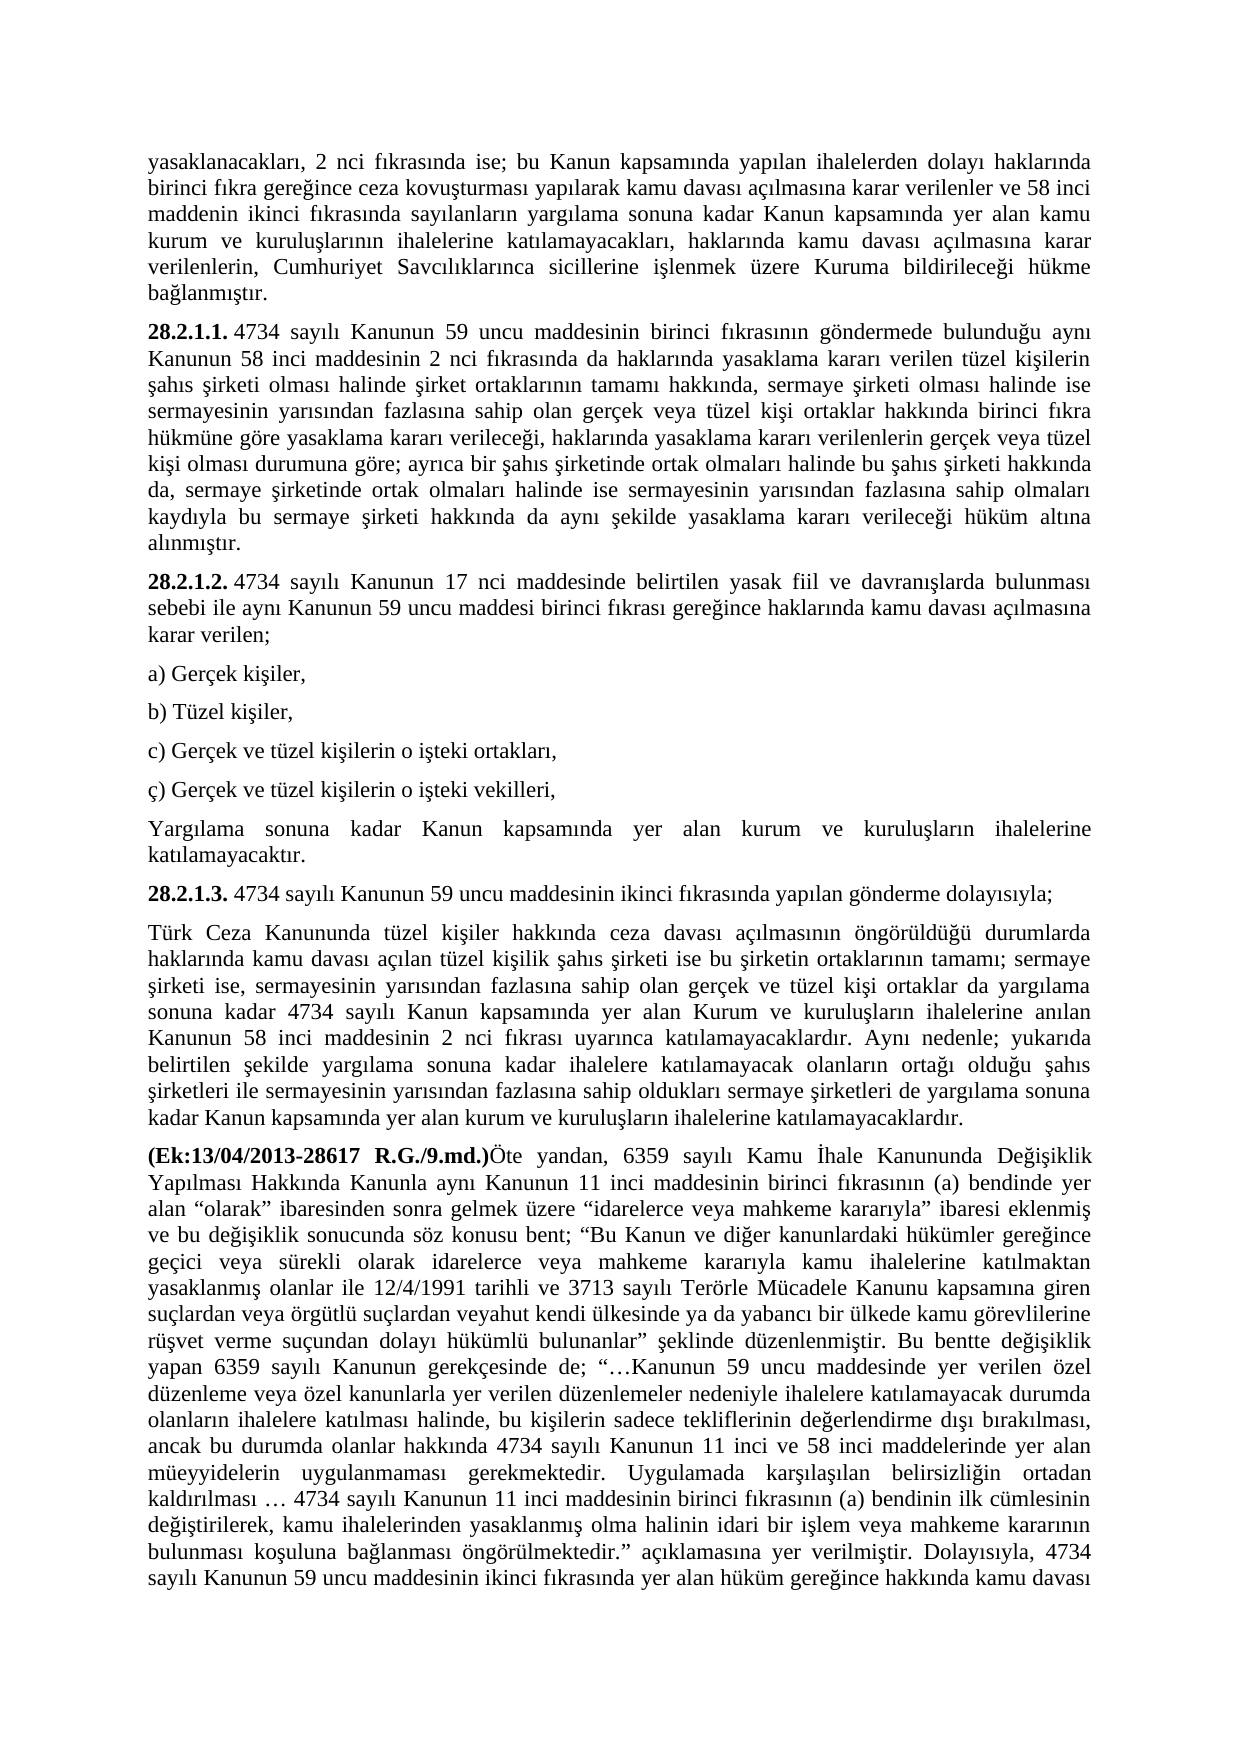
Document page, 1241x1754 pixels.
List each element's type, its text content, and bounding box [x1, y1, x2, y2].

text b) Tüzel kişiler, [148, 698, 1092, 725]
text a) Gerçek kişiler, [148, 659, 1092, 686]
text ç) Gerçek ve tüzel kişilerin o işteki vekilleri, [148, 776, 1092, 802]
text c) Gerçek ve tüzel kişilerin o işteki ortakları, [148, 737, 1092, 764]
text 28.2.1.2. 4734 sayılı Kanunun 17 nci maddesinde belirtilen yasak fiil ve davranışlarda bulunması sebebi ile aynı Kanunun 59 uncu maddesi birinci fıkrası gereğince haklarında kamu davası açılmasına karar verilen; [148, 568, 1092, 647]
text 28.2.1.3. 4734 sayılı Kanunun 59 uncu maddesinin ikinci fıkrasında yapılan gönderme dolayısıyla; [148, 880, 1092, 907]
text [148, 1142, 1092, 1590]
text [148, 148, 1092, 306]
text Yargılama sonuna kadar Kanun kapsamında yer alan kurum ve kuruluşların ihalelerine katılamayacaktır. [148, 815, 1092, 868]
text Türk Ceza Kanununda tüzel kişiler hakkında ceza davası açılmasının öngörüldüğü durumlarda haklarında kamu davası açılan tüzel kişilik şahıs şirketi ise bu şirketin ortaklarının tamamı; sermaye şirketi ise, sermayesinin yarısından fazlasına sahip olan gerçek ve tüzel kişi ortaklar da yargılama sonuna kadar 4734 sayılı Kanun kapsamında yer alan Kurum ve kuruluşların ihalelerine anılan Kanunun 58 inci maddesinin 2 nci fıkrası uyarınca katılamayacaklardır. Aynı nedenle; yukarıda belirtilen şekilde yargılama sonuna kadar ihalelere katılamayacak olanların ortağı olduğu şahıs şirketleri ile sermayesinin yarısından fazlasına sahip oldukları sermaye şirketleri de yargılama sonuna kadar Kanun kapsamında yer alan kurum ve kuruluşların ihalelerine katılamayacaklardır. [148, 919, 1092, 1130]
text 28.2.1.1. 4734 sayılı Kanunun 59 uncu maddesinin birinci fıkrasının göndermede bulunduğu aynı Kanunun 58 inci maddesinin 2 nci fıkrasında da haklarında yasaklama kararı verilen tüzel kişilerin şahıs şirketi olması halinde şirket ortaklarının tamamı hakkında, sermaye şirketi olması halinde ise sermayesinin yarısından fazlasına sahip olan gerçek veya tüzel kişi ortaklar hakkında birinci fıkra hükmüne göre yasaklama kararı verileceği, haklarında yasaklama kararı verilenlerin gerçek veya tüzel kişi olması durumuna göre; ayrıca bir şahıs şirketinde ortak olmaları halinde bu şahıs şirketi hakkında da, sermaye şirketinde ortak olmaları halinde ise sermayesinin yarısından fazlasına sahip olmaları kaydıyla bu sermaye şirketi hakkında da aynı şekilde yasaklama kararı verileceği hüküm altına alınmıştır. [148, 318, 1092, 556]
